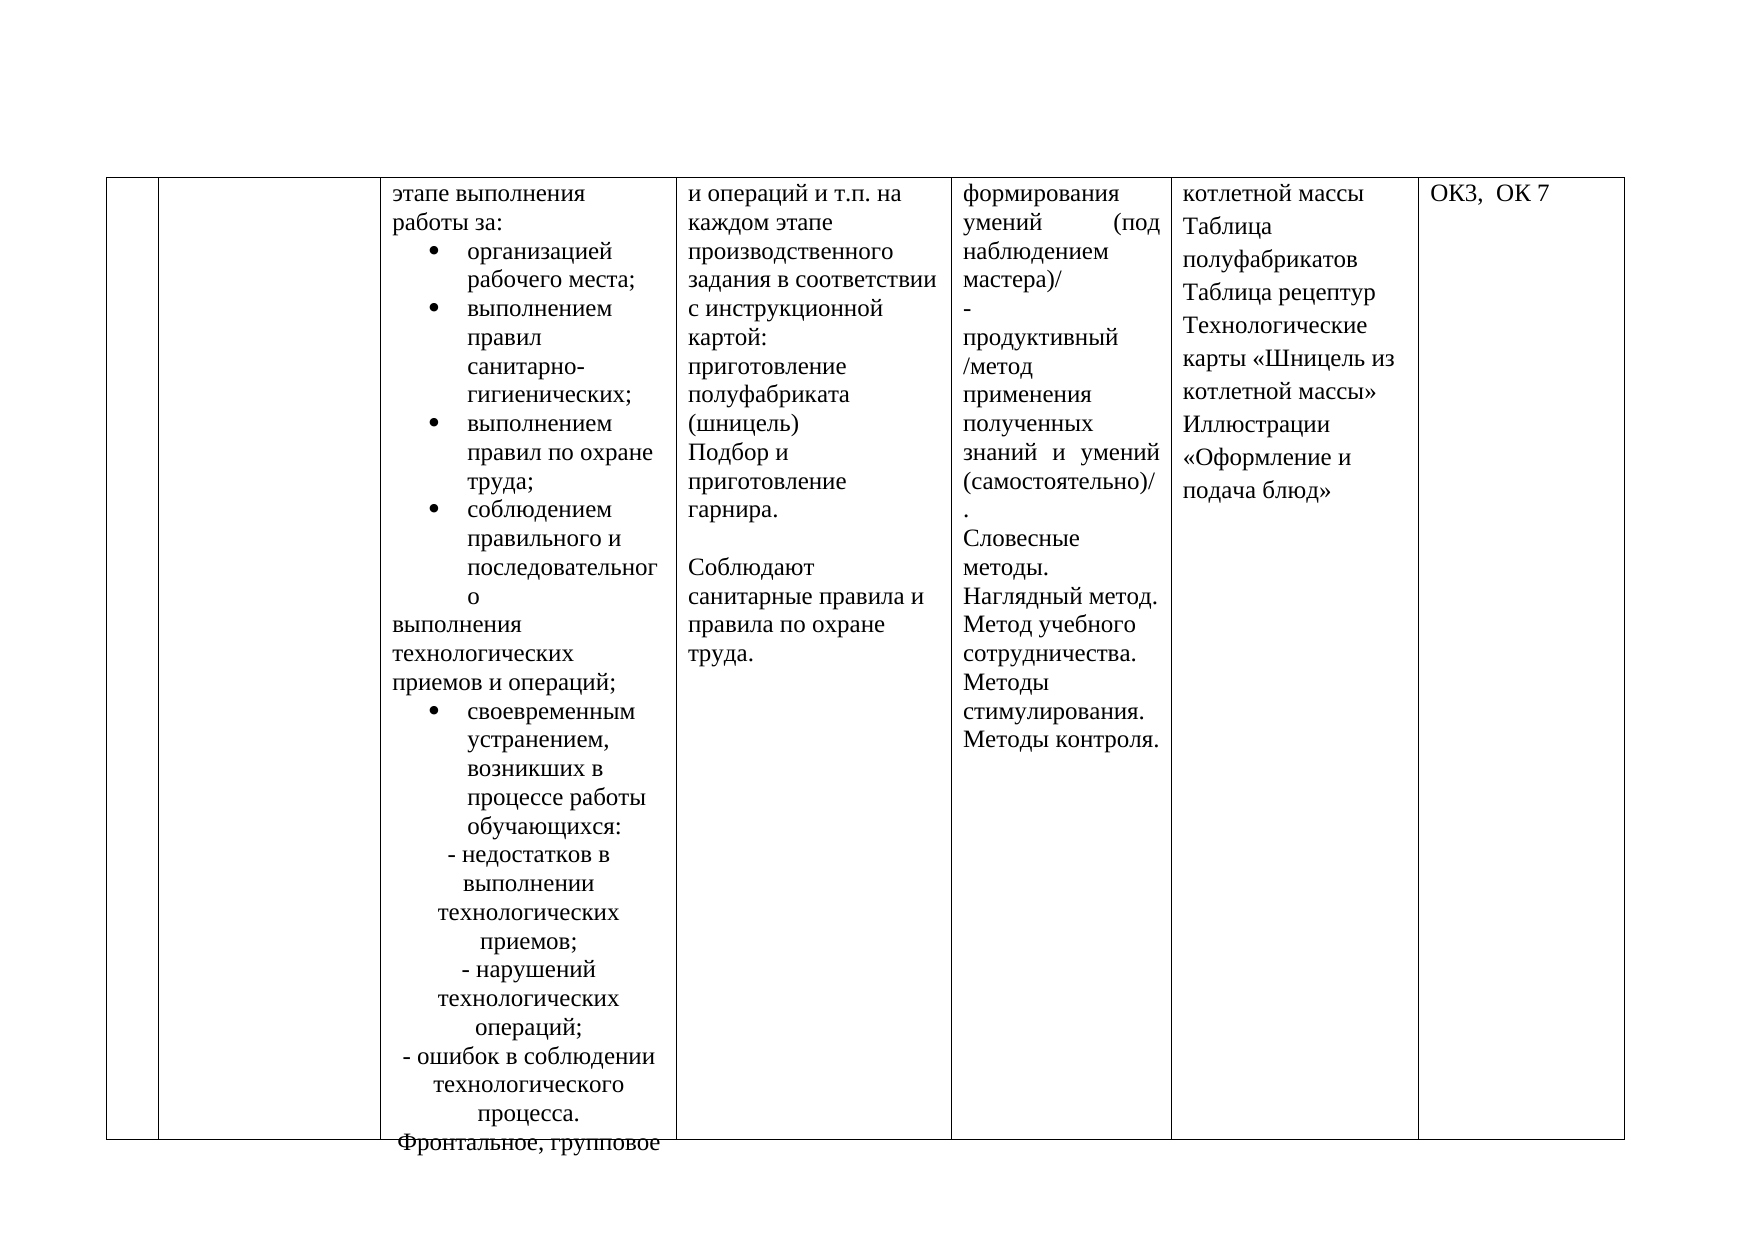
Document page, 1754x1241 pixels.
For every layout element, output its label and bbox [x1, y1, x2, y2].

table_cell [952, 178, 1171, 1138]
table_cell [677, 178, 951, 1138]
table_cell [381, 178, 676, 1138]
table_cell [1172, 178, 1418, 1138]
table_cell [1419, 178, 1624, 1138]
